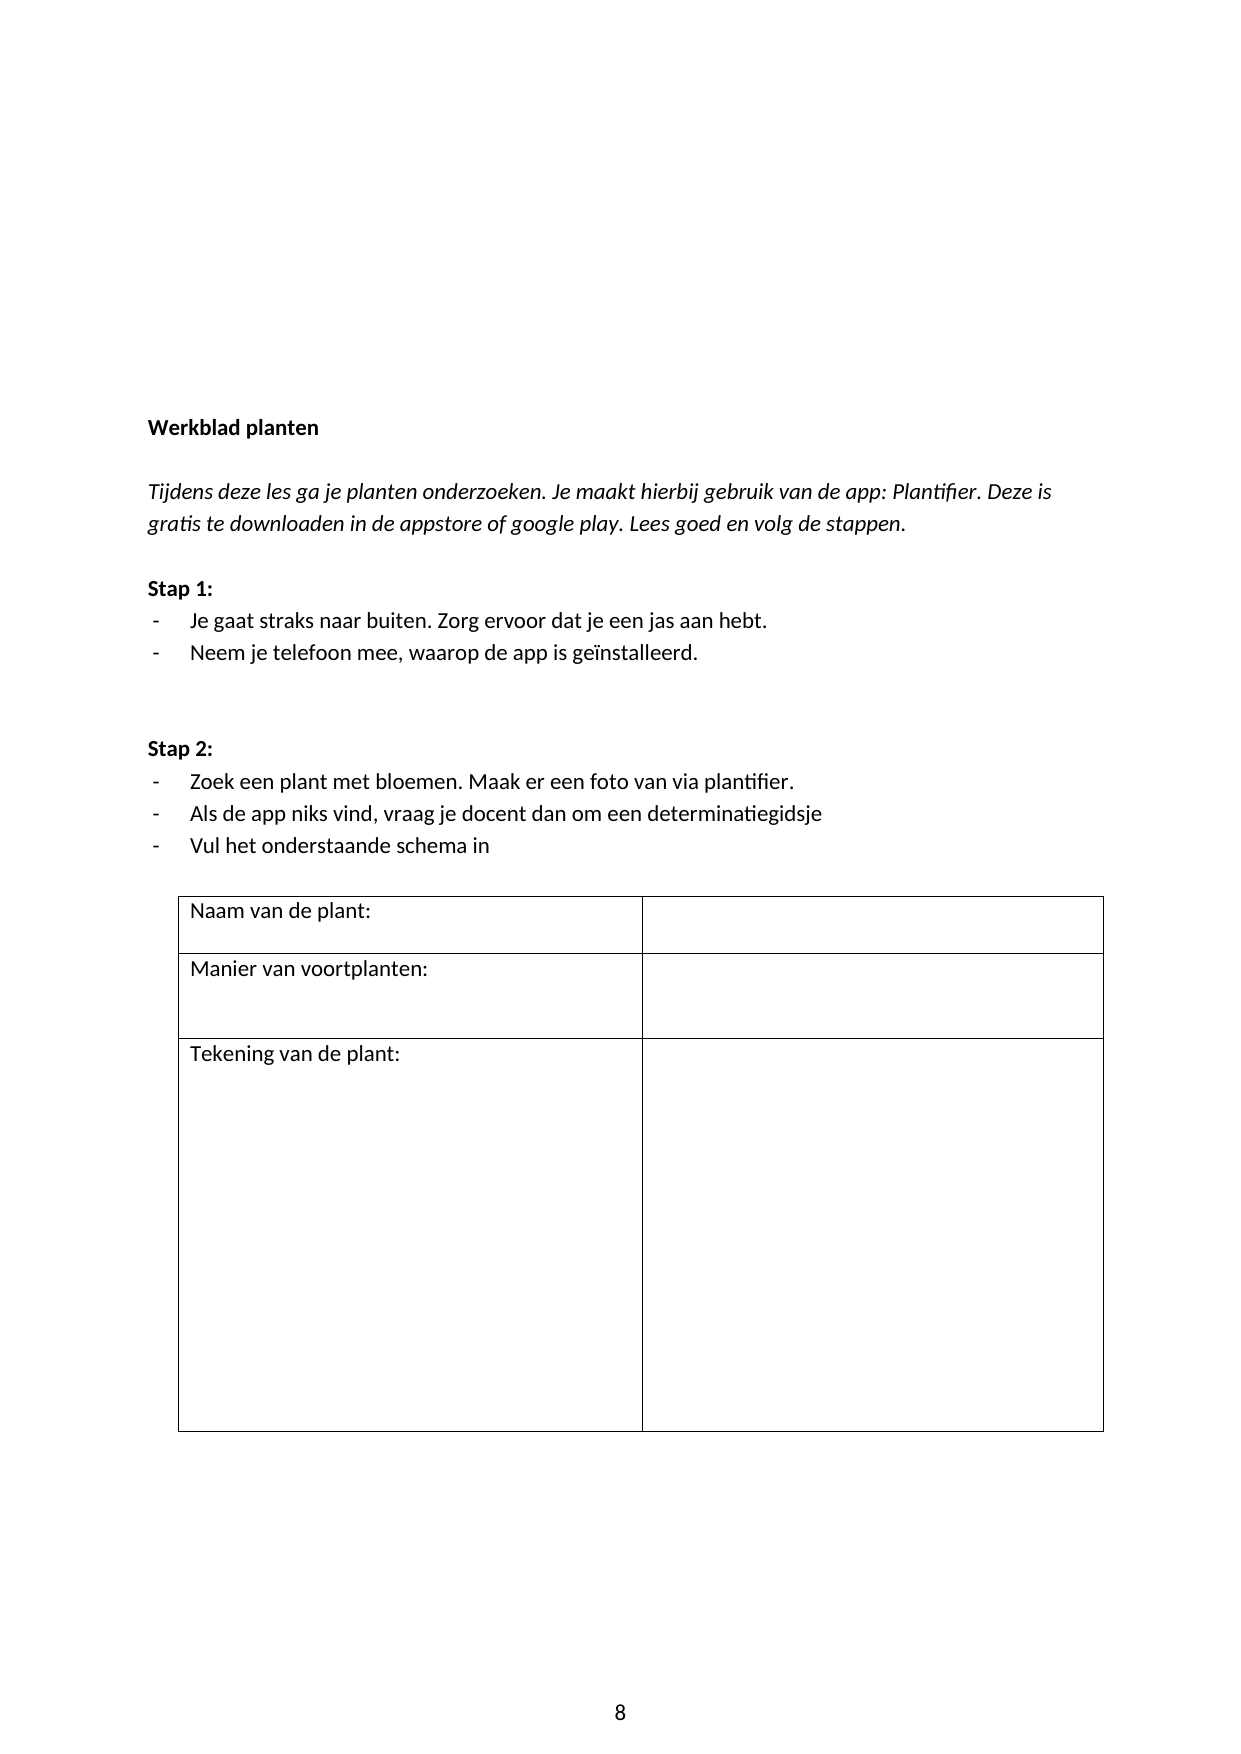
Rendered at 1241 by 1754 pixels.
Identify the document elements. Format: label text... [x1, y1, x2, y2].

text Werkblad planten [148, 413, 1093, 441]
text Tijdens deze les ga je planten onderzoeken. Je maakt hierbij gebruik van de app: Plantifier. Deze is gratis te downloaden in de appstore of google play. Lees goed en volg de stappen. [148, 477, 1093, 537]
list Je gaat straks naar buiten. Zorg ervoor dat je een jas aan hebt. [152, 606, 1093, 634]
table_cell Manier van voortplanten: [179, 954, 642, 1038]
table_cell [643, 1039, 1103, 1431]
table_cell [643, 954, 1103, 1038]
list Neem je telefoon mee, waarop de app is geïnstalleerd. [152, 638, 1093, 666]
table_header [643, 897, 1103, 953]
table_header Naam van de plant: [179, 897, 642, 953]
list Vul het onderstaande schema in [152, 831, 1093, 859]
table_cell Tekening van de plant: [179, 1039, 642, 1431]
text Stap 2: [148, 734, 1093, 763]
text Stap 1: [148, 574, 1093, 602]
list Zoek een plant met bloemen. Maak er een foto van via plantifier. [152, 767, 1093, 795]
list Als de app niks vind, vraag je docent dan om een determinatiegidsje [152, 799, 1093, 827]
